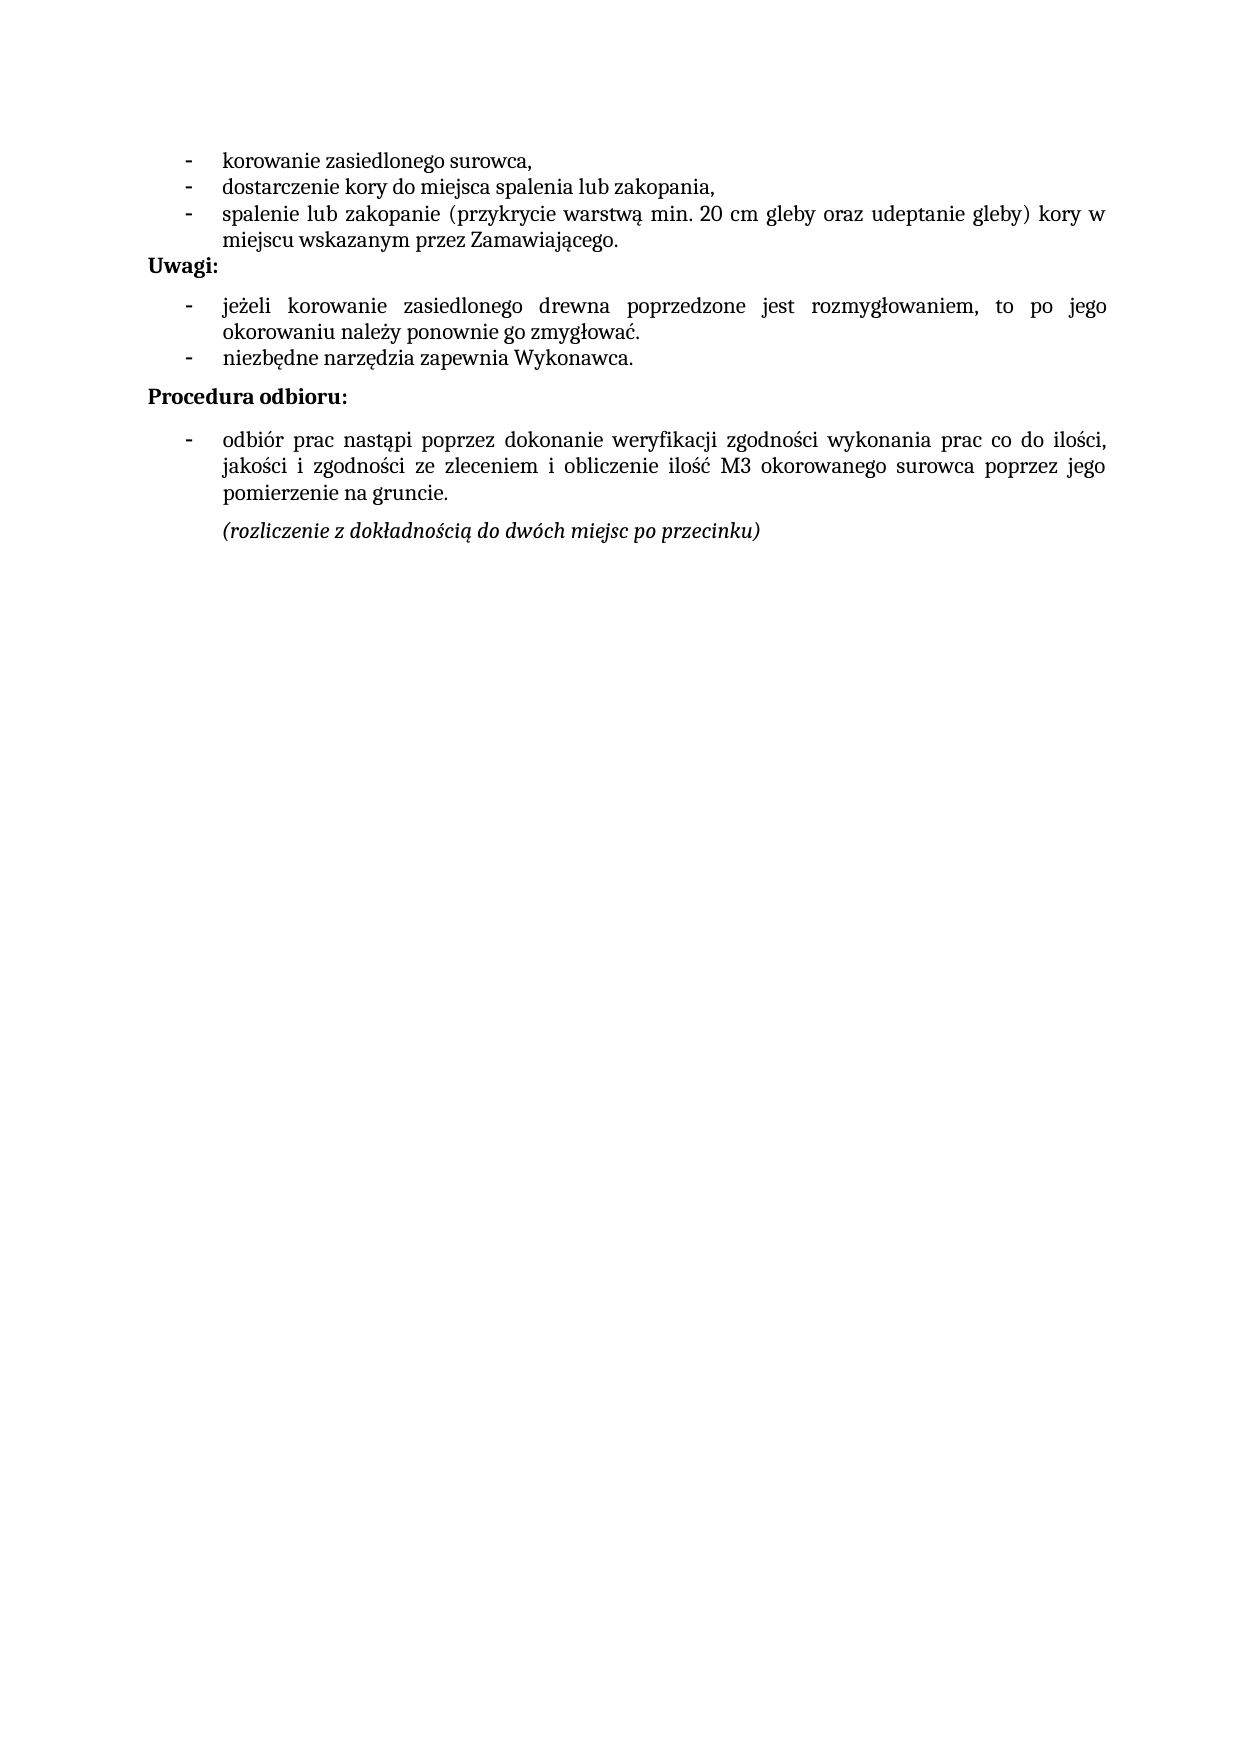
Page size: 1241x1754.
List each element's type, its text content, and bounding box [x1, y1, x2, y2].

list spalenie lub zakopanie (przykrycie warstwą min. 20 cm gleby oraz udeptanie gleby) kory w miejscu wskazanym przez Zamawiającego. [185, 200, 1107, 253]
text (rozliczenie z dokładnością do dwóch miejsc po przecinku) [148, 518, 1107, 545]
list jeżeli korowanie zasiedlonego drewna poprzedzone jest rozmygłowaniem, to po jego okorowaniu należy ponownie go zmygłować. [185, 292, 1107, 345]
list odbiór prac nastąpi poprzez dokonanie weryfikacji zgodności wykonania prac co do ilości, jakości i zgodności ze zleceniem i obliczenie ilość M3 okorowanego surowca poprzez jego pomierzenie na gruncie. [185, 427, 1107, 506]
list korowanie zasiedlonego surowca, [185, 148, 1107, 174]
text Uwagi: [148, 253, 1107, 279]
list niezbędne narzędzia zapewnia Wykonawca. [185, 345, 1107, 372]
list dostarczenie kory do miejsca spalenia lub zakopania, [185, 174, 1107, 200]
text Procedura odbioru: [148, 384, 1107, 410]
